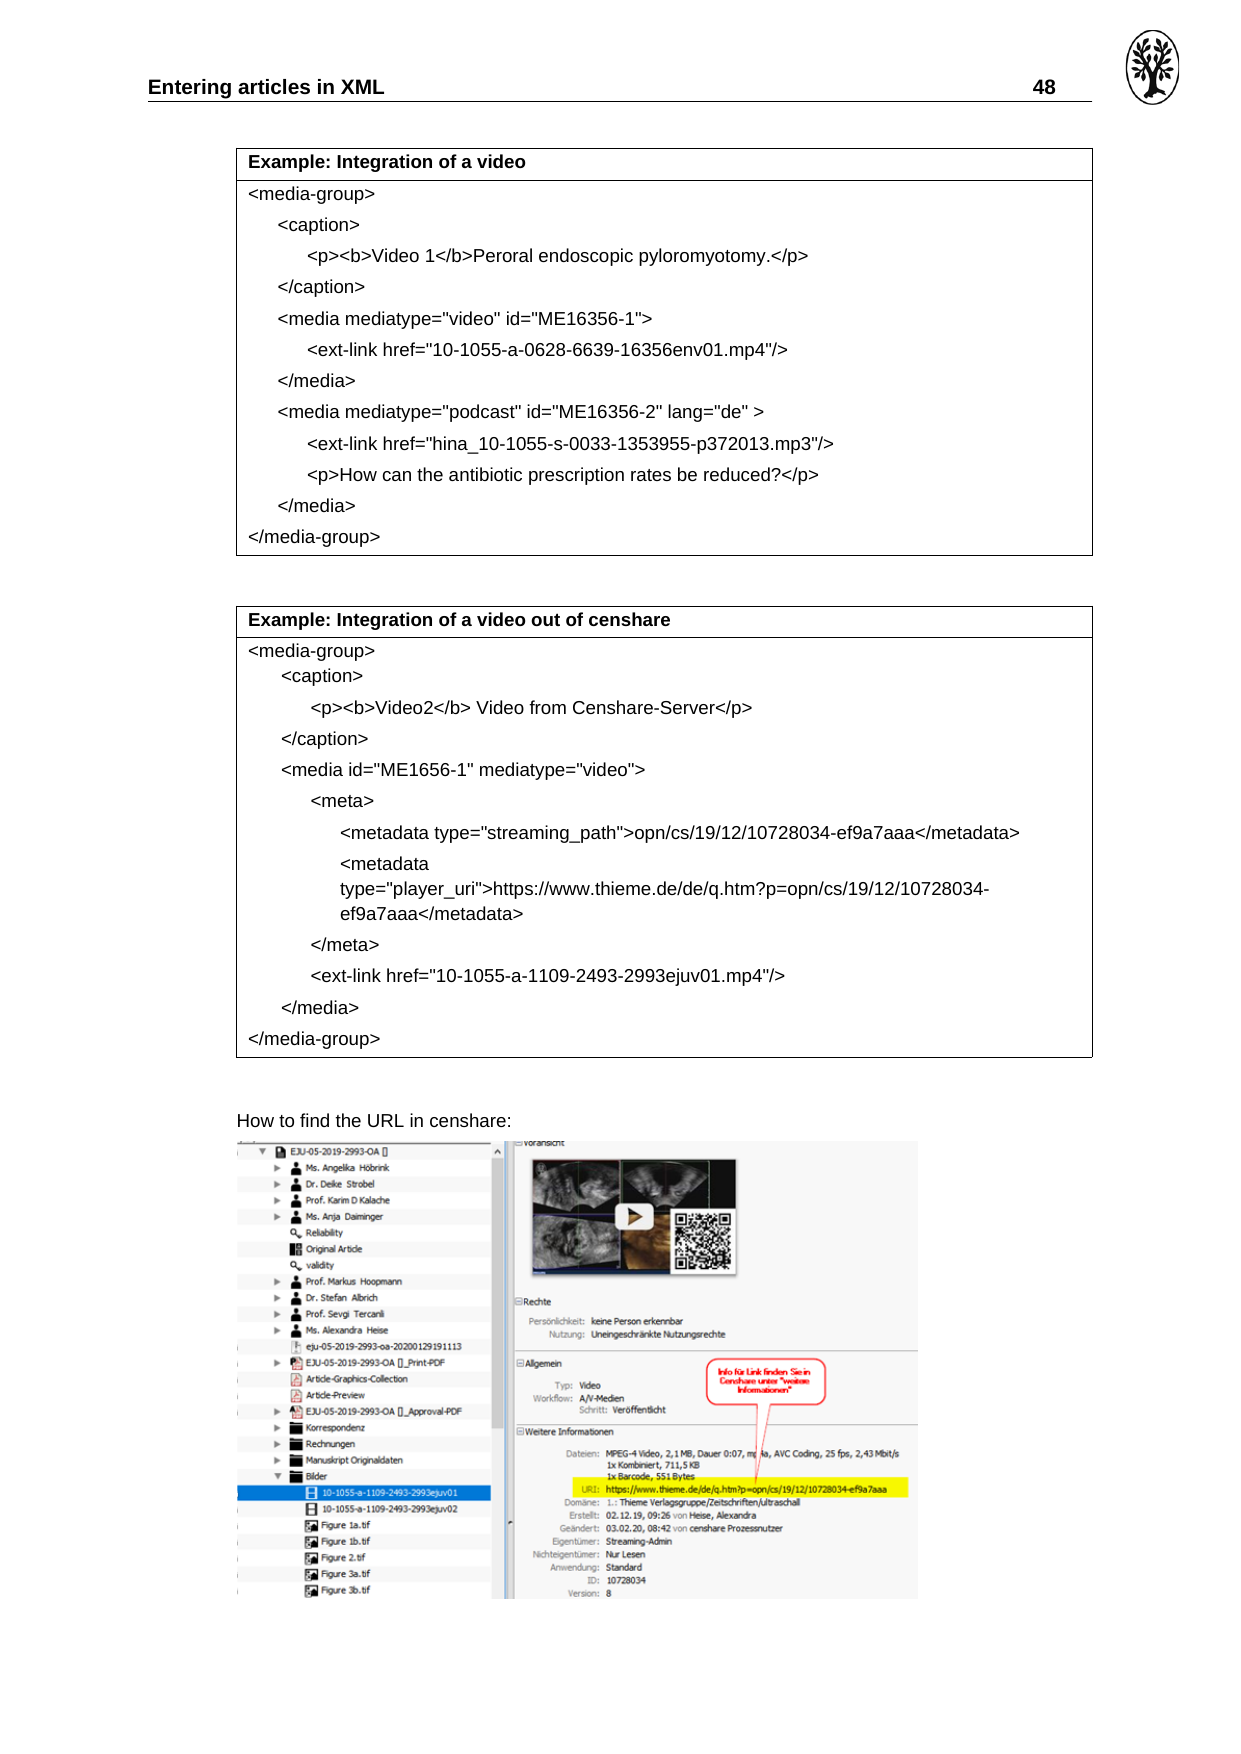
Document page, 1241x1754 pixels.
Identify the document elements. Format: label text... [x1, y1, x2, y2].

picture [1125, 30, 1180, 105]
table_cell <media-group> <caption> <p><b>Video 1</b>Peroral endoscopic pyloromyotomy.</p> </caption> <media mediatype="video" id="ME16356-1"> <ext-link href="10-1055-a-0628-6639-16356env01.mp4"/> </media> <media mediatype="podcast" id="ME16356-2" lang="de" > <ext-link href="hina_10-1055-s-0033-1353955-p372013.mp3"/> <p>How can the antibiotic prescription rates be reduced?</p> </media> </media-group> [237, 181, 1092, 555]
table_header Example: Integration of a video [237, 149, 1092, 179]
table_header Example: Integration of a video out of censhare [237, 607, 1092, 637]
table_cell <media-group> <caption> <p><b>Video2</b> Video from Censhare-Server</p> </caption> <media id="ME1656-1" mediatype="video"> <meta> <metadata type="streaming_path">opn/cs/19/12/10728034-ef9a7aaa</metadata> <metadata type="player_uri">https://www.thieme.de/de/q.htm?p=opn/cs/19/12/10728034-ef9a7aaa</metadata> </meta> <ext-link href="10-1055-a-1109-2493-2993ejuv01.mp4"/> </media> </media-group> [237, 638, 1092, 1057]
picture [237, 1141, 918, 1599]
text How to find the URL in censhare: [236, 1107, 1092, 1132]
